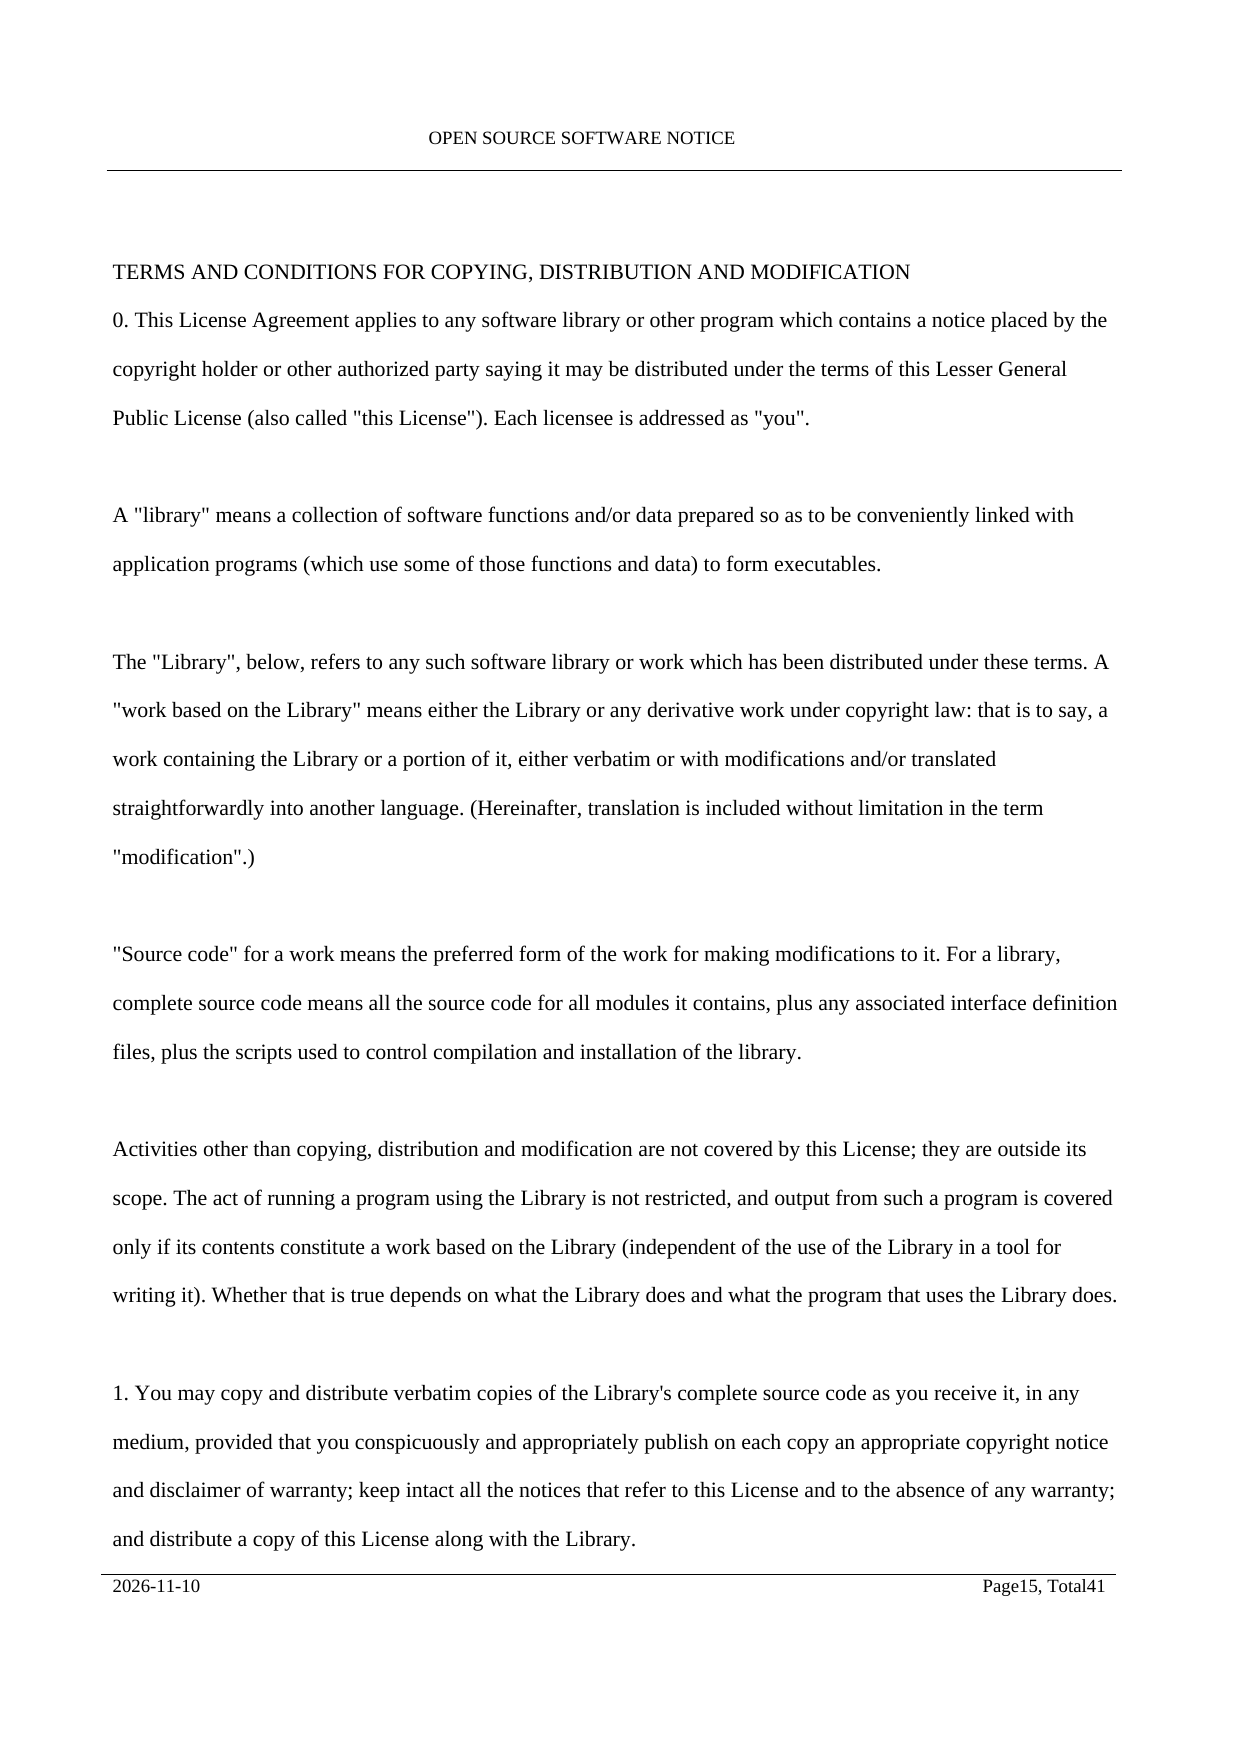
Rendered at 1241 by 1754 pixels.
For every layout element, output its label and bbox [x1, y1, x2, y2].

text [112, 206, 1128, 1555]
